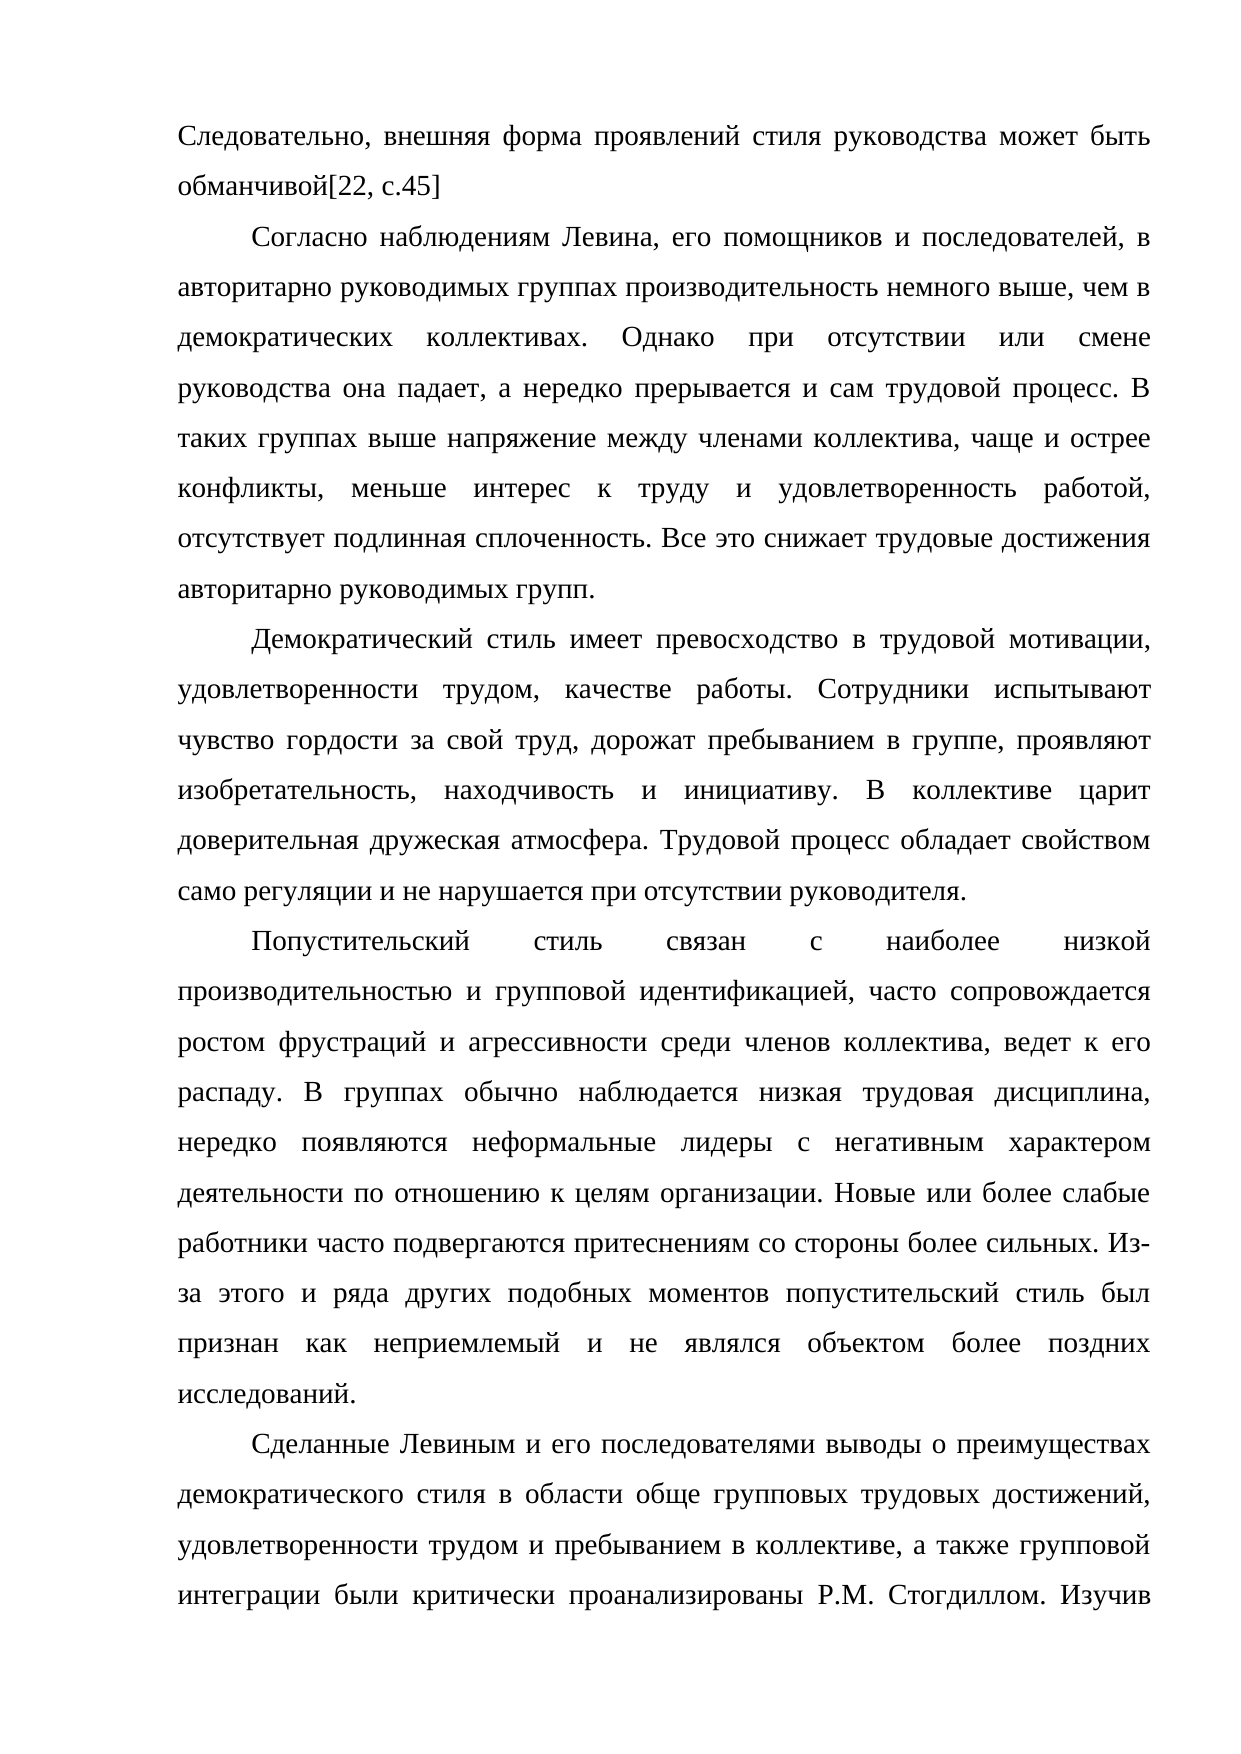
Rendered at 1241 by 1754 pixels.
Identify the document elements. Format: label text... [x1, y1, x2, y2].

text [177, 1426, 1152, 1611]
text Попустительский стиль связан с наиболее низкой производительностью и групповой идентификацией, часто сопровождается ростом фрустраций и агрессивности среди членов коллектива, ведет к его распаду. В группах обычно наблюдается низкая трудовая дисциплина, нередко появляются неформальные лидеры с негативным характером деятельности по отношению к целям организации. Новые или более слабые работники часто подвергаются притеснениям со стороны более сильных. Из-за этого и ряда других подобных моментов попустительский стиль был признан как неприемлемый и не являлся объектом более поздних исследований. [177, 923, 1152, 1409]
text Согласно наблюдениям Левина, его помощников и последователей, в авторитарно руководимых группах производительность немного выше, чем в демократических коллективах. Однако при отсутствии или смене руководства она падает, а нередко прерывается и сам трудовой процесс. В таких группах выше напряжение между членами коллектива, чаще и острее конфликты, меньше интерес к труду и удовлетворенность работой, отсутствует подлинная сплоченность. Все это снижает трудовые достижения авторитарно руководимых групп. [177, 219, 1152, 604]
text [177, 118, 1152, 202]
text Демократический стиль имеет превосходство в трудовой мотивации, удовлетворенности трудом, качестве работы. Сотрудники испытывают чувство гордости за свой труд, дорожат пребыванием в группе, проявляют изобретательность, находчивость и инициативу. В коллективе царит доверительная дружеская атмосфера. Трудовой процесс обладает свойством само регуляции и не нарушается при отсутствии руководителя. [177, 621, 1152, 906]
